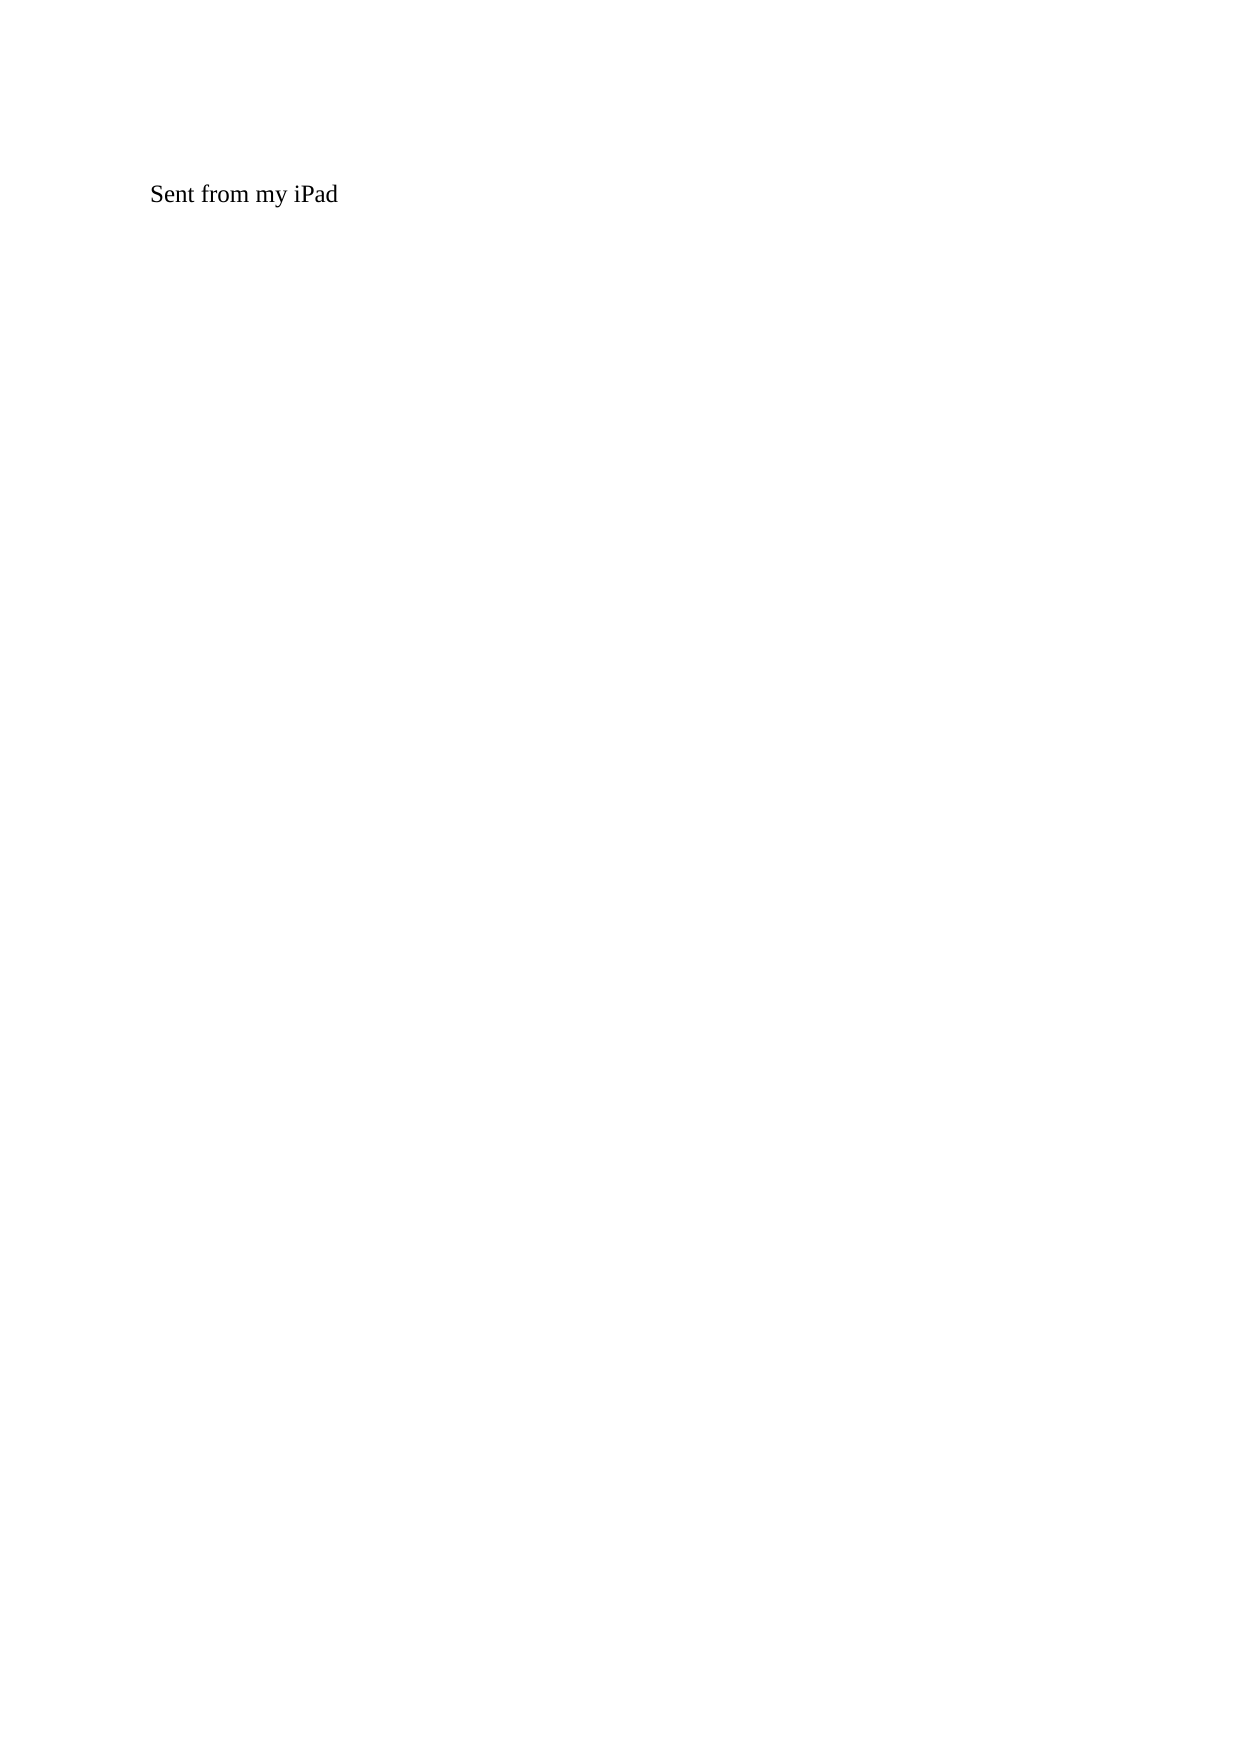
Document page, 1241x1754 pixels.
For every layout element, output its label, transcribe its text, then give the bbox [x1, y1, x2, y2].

text Sent from my iPad [150, 150, 1090, 207]
